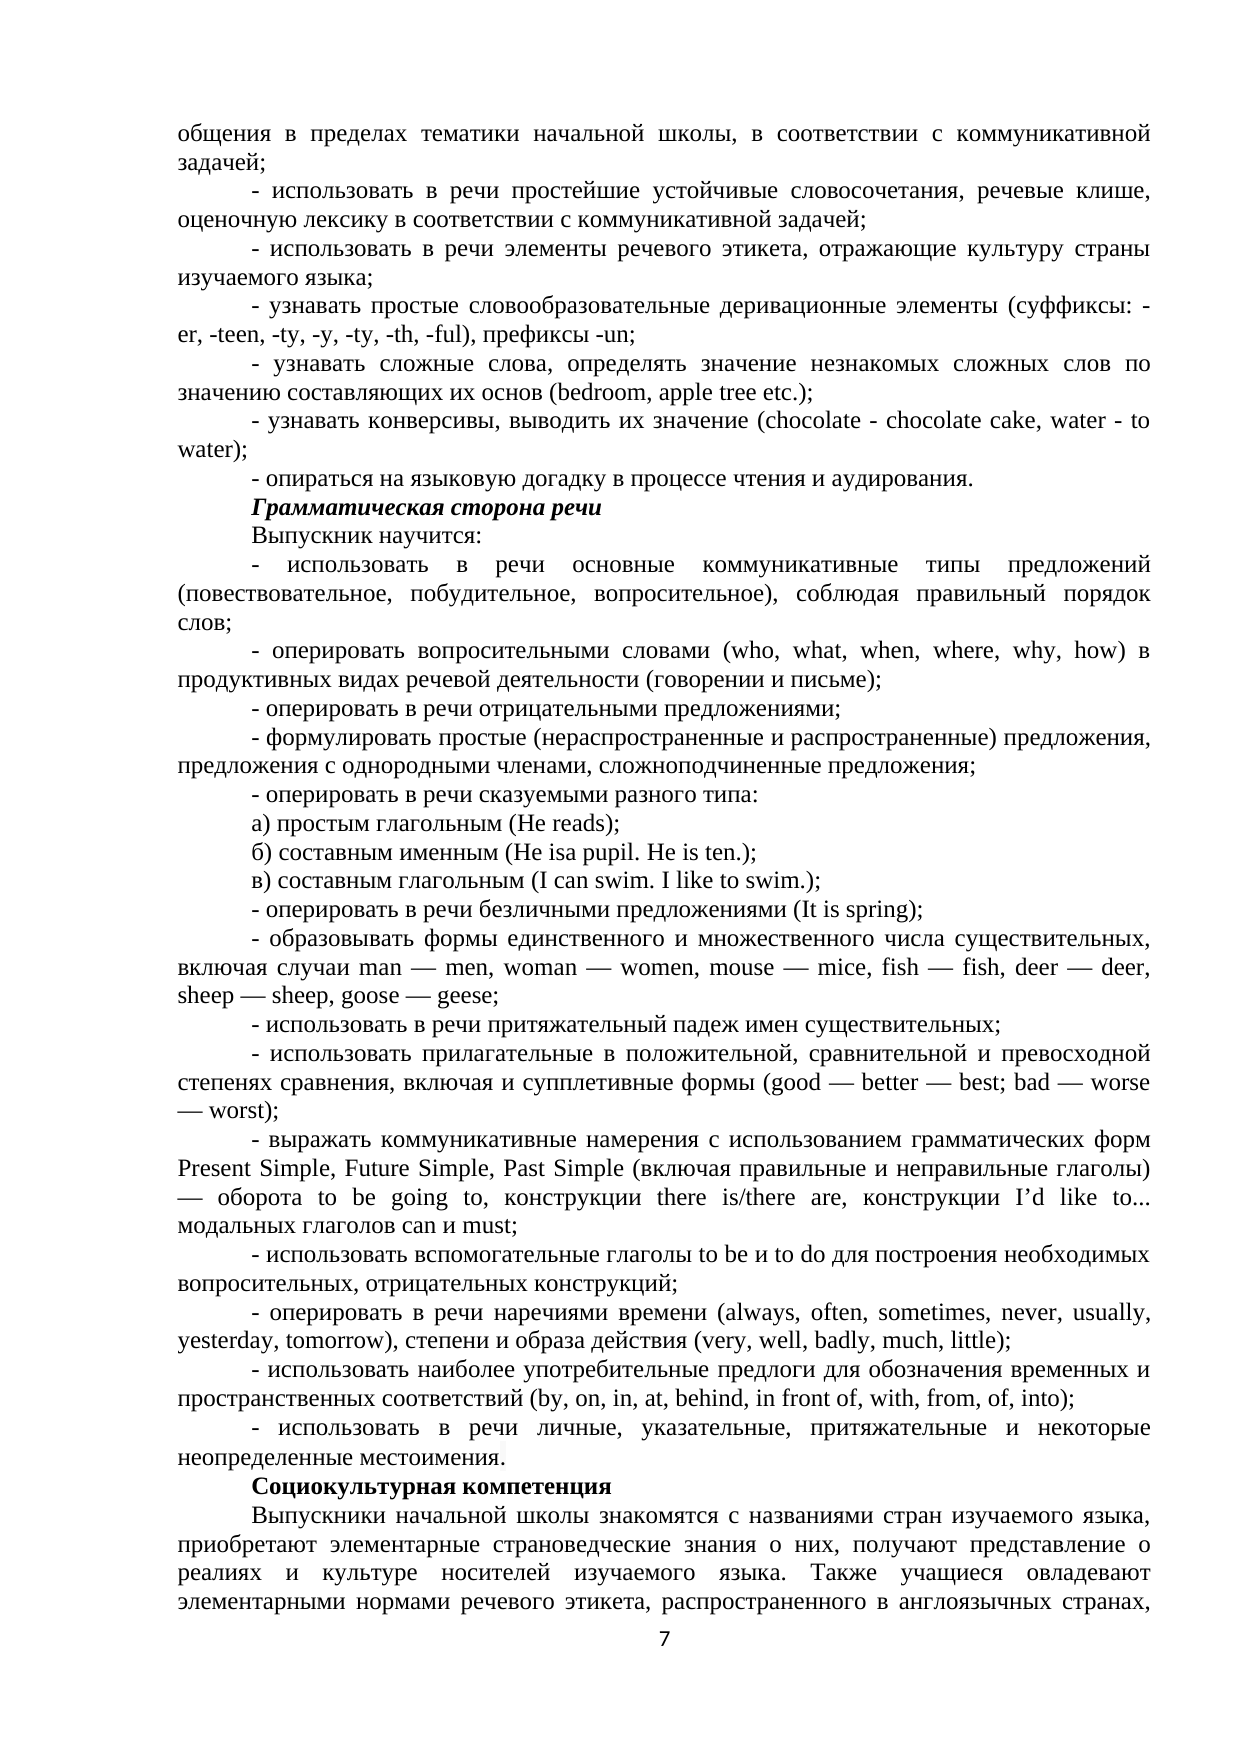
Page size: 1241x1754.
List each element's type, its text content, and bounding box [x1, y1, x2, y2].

text - опираться на языковую догадку в процессе чтения и аудирования. [177, 463, 1152, 492]
text - образовывать формы единственного и множественного числа существительных, включая случаи man — men, woman — women, mouse — mice, fish — fish, deer — deer, sheep — sheep, goose — geese; [177, 923, 1152, 1009]
text - оперировать в речи сказуемыми разного типа: [177, 779, 1152, 808]
text - узнавать простые словообразовательные деривационные элементы (суффиксы: -er, -teen, -ty, -y, -ty, -th, -ful), префиксы -un; [177, 291, 1152, 348]
text - оперировать в речи наречиями времени (always, often, sometimes, never, usually, yesterday, tomorrow), степени и образа действия (very, well, badly, much, little); [177, 1297, 1152, 1354]
text в) составным глагольным (I can swim. I like to swim.); [177, 866, 1152, 894]
text - выражать коммуникативные намерения с использованием грамматических форм Present Simple, Future Simple, Past Simple (включая правильные и неправильные глаголы) — оборота to be going to, конструкции there is/there are, конструкции I’d like to... модальных глаголов can и must; [177, 1124, 1152, 1239]
text - использовать вспомогательные глаголы to be и to do для построения необходимых вопросительных, отрицательных конструкций; [177, 1239, 1152, 1297]
text Социокультурная компетенция [177, 1471, 1152, 1500]
text а) простым глагольным (He reads); [177, 808, 1152, 837]
text - формулировать простые (нераспространенные и распространенные) предложения, предложения с однородными членами, сложноподчиненные предложения; [177, 722, 1152, 779]
text - использовать в речи простейшие устойчивые словосочетания, речевые клише, оценочную лексику в соответствии с коммуникативной задачей; [177, 176, 1152, 233]
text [177, 118, 1152, 176]
text б) составным именным (He isa pupil. He is ten.); [177, 837, 1152, 866]
text Выпускник научится: [177, 521, 1152, 549]
text - оперировать в речи отрицательными предложениями; [177, 693, 1152, 722]
text Грамматическая сторона речи [177, 492, 1152, 521]
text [177, 1500, 1152, 1615]
text - использовать в речи притяжательный падеж имен существительных; [177, 1009, 1152, 1038]
text - узнавать сложные слова, определять значение незнакомых сложных слов по значению составляющих их основ (bedroom, apple tree etc.); [177, 348, 1152, 406]
text - использовать наиболее употребительные предлоги для обозначения временных и пространственных соответствий (by, on, in, at, behind, in front of, with, from, of, into); [177, 1354, 1152, 1412]
text - использовать в речи элементы речевого этикета, отражающие культуру страны изучаемого языка; [177, 233, 1152, 291]
text - использовать в речи личные, указательные, притяжательные и некоторые неопределенные местоимения. [177, 1412, 1152, 1471]
text - использовать в речи основные коммуникативные типы предложений (повествовательное, побудительное, вопросительное), соблюдая правильный порядок слов; [177, 549, 1152, 636]
text - оперировать вопросительными словами (who, what, when, where, why, how) в продуктивных видах речевой деятельности (говорении и письме); [177, 636, 1152, 693]
text - оперировать в речи безличными предложениями (It is spring); [177, 894, 1152, 923]
text - использовать прилагательные в положительной, сравнительной и превосходной степенях сравнения, включая и супплетивные формы (good — better — best; bad — worse — worst); [177, 1038, 1152, 1124]
text - узнавать конверсивы, выводить их значение (chocolate - chocolate cake, water - to water); [177, 406, 1152, 463]
